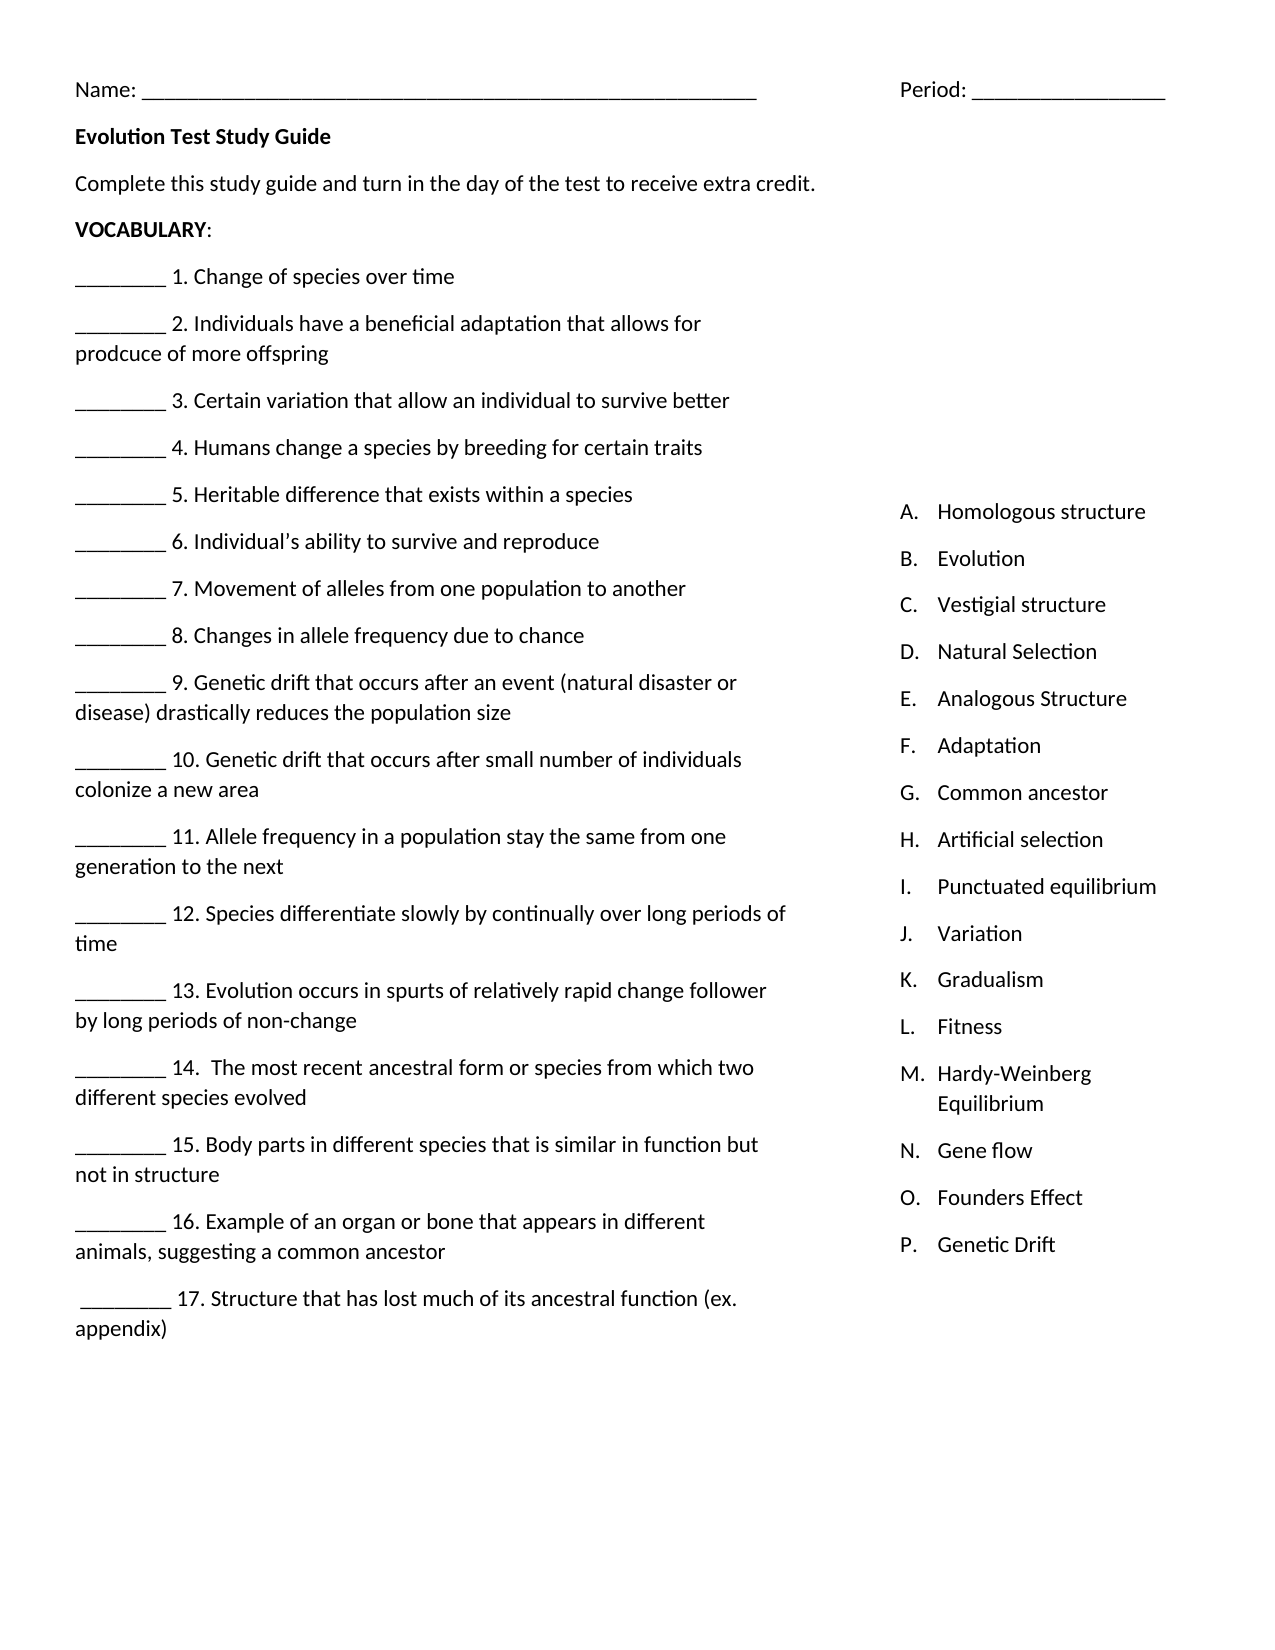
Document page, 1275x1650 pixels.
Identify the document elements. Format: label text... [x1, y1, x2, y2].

list Analogous Structure [900, 684, 1200, 712]
text ________ 15. Body parts in different species that is similar in function but not in structure [75, 1130, 787, 1188]
text ________ 6. Individual’s ability to survive and reproduce [75, 527, 787, 555]
text ________ 4. Humans change a species by breeding for certain traits [75, 433, 787, 461]
text ________ 13. Evolution occurs in spurts of relatively rapid change follower by long periods of non-change [75, 976, 787, 1034]
text ________ 1. Change of species over time [75, 262, 787, 291]
text ________ 14. The most recent ancestral form or species from which two different species evolved [75, 1053, 787, 1111]
list Gene flow [900, 1136, 1200, 1164]
list Punctuated equilibrium [900, 872, 1200, 900]
list Genetic Drift [900, 1230, 1200, 1258]
text ________ 12. Species differentiate slowly by continually over long periods of time [75, 899, 787, 957]
text ________ 7. Movement of alleles from one population to another [75, 574, 787, 602]
text ________ 10. Genetic drift that occurs after small number of individuals colonize a new area [75, 745, 787, 803]
list Common ancestor [900, 778, 1200, 806]
text Complete this study guide and turn in the day of the test to receive extra credit. [75, 169, 1200, 197]
text Name: ______________________________________________________ Period: _________________ [75, 75, 1200, 103]
text ________ 16. Example of an organ or bone that appears in different animals, suggesting a common ancestor [75, 1207, 787, 1266]
list Homologous structure [900, 497, 1200, 525]
list Adaptation [900, 731, 1200, 759]
text ________ 9. Genetic drift that occurs after an event (natural disaster or disease) drastically reduces the population size [75, 668, 787, 726]
text ________ 8. Changes in allele frequency due to chance [75, 621, 787, 649]
text ________ 3. Certain variation that allow an individual to survive better [75, 386, 787, 414]
list Variation [900, 919, 1200, 947]
list Founders Effect [900, 1183, 1200, 1211]
list Gradualism [900, 966, 1200, 994]
text VOCABULARY: [75, 216, 600, 244]
list Fitness [900, 1012, 1200, 1041]
list Artificial selection [900, 825, 1200, 853]
list Vestigial structure [900, 591, 1200, 619]
text Evolution Test Study Guide [75, 122, 1200, 150]
text ________ 2. Individuals have a beneficial adaptation that allows for prodcuce of more offspring [75, 309, 787, 368]
list Evolution [900, 544, 1200, 572]
text ________ 17. Structure that has lost much of its ancestral function (ex. appendix) [75, 1284, 787, 1343]
text ________ 5. Heritable difference that exists within a species [75, 480, 787, 508]
list Hardy-Weinberg Equilibrium [900, 1059, 1200, 1118]
text ________ 11. Allele frequency in a population stay the same from one generation to the next [75, 822, 787, 880]
list Natural Selection [900, 637, 1200, 666]
